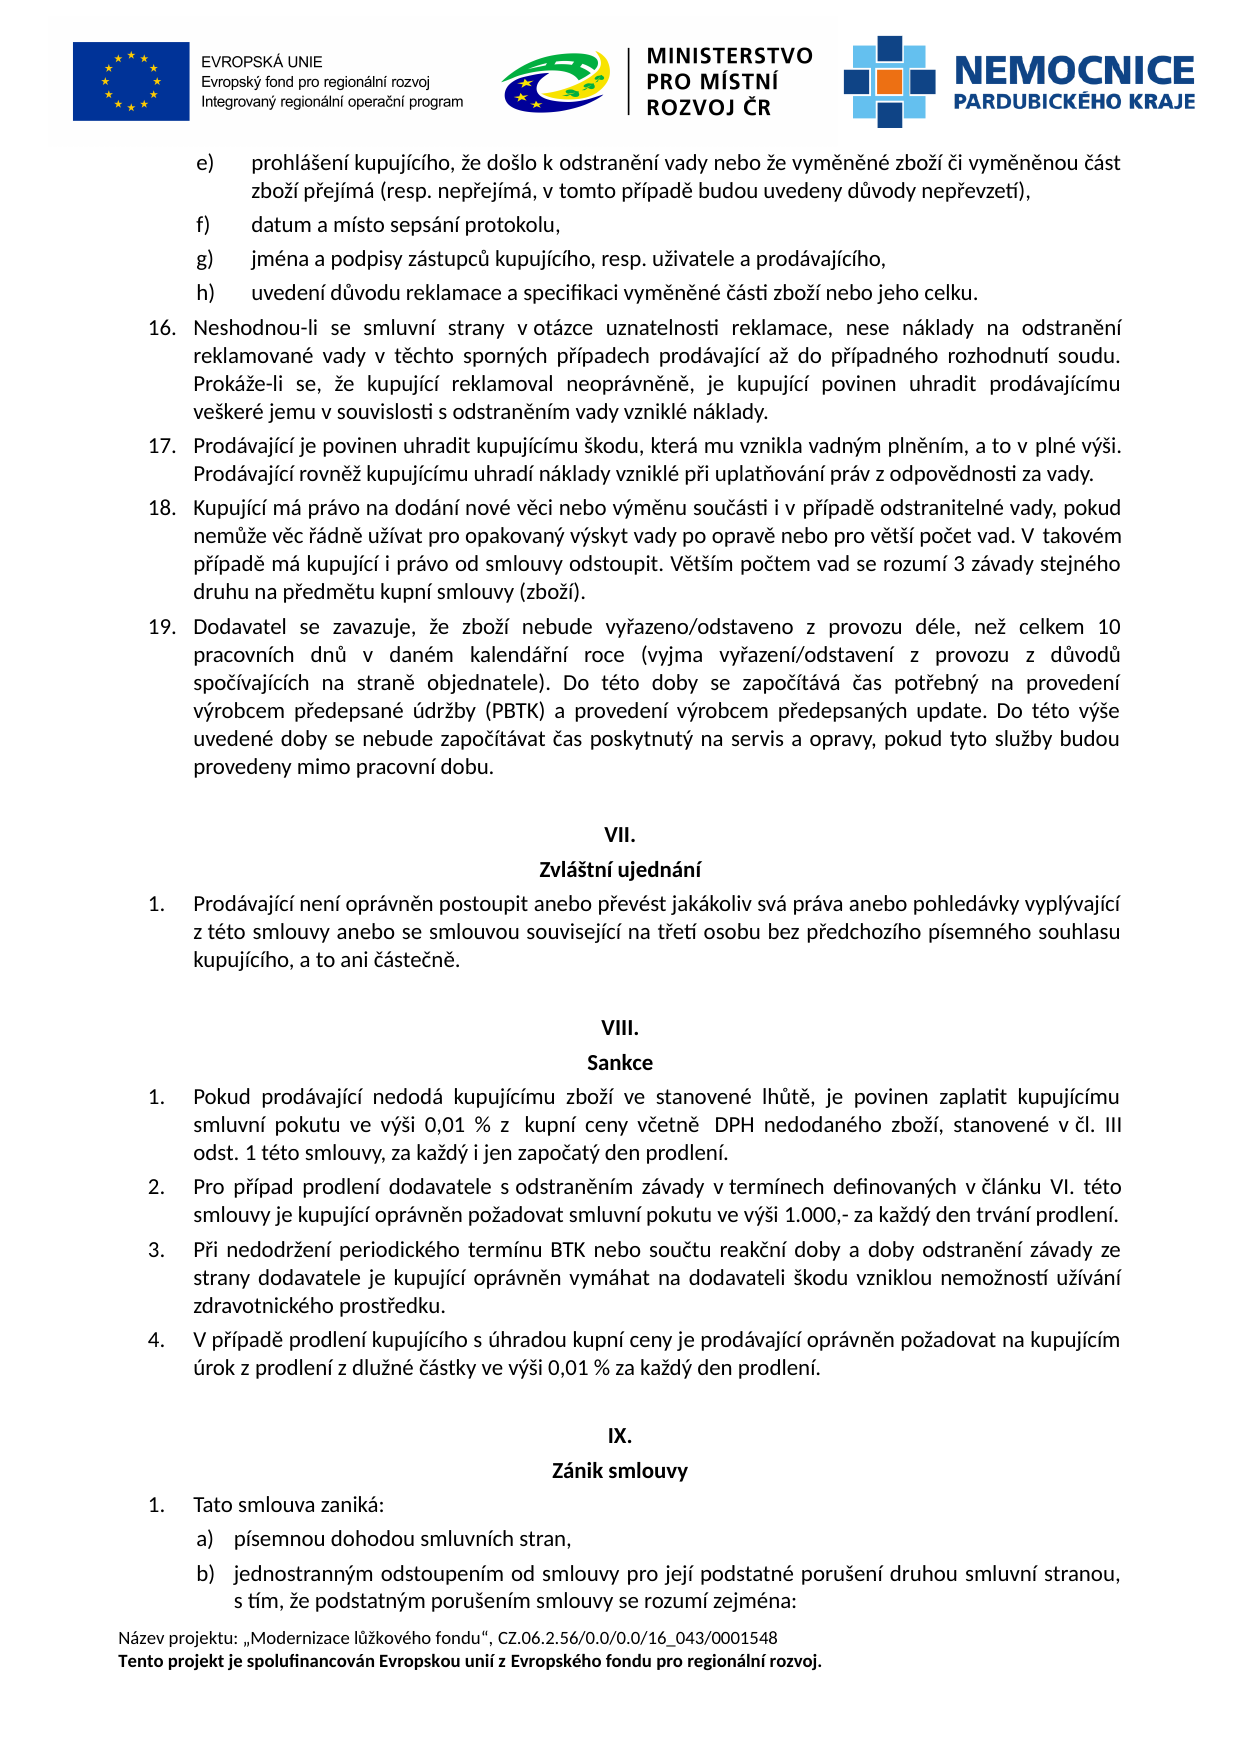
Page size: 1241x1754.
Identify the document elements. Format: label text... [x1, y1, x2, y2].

list Prodávající je povinen uhradit kupujícímu škodu, která mu vznikla vadným plněním, a to v plné výši. Prodávající rovněž kupujícímu uhradí náklady vzniklé při uplatňování práv z odpovědnosti za vady. [148, 431, 1122, 487]
list Pro případ prodlení dodavatele s odstraněním závady v termínech definovaných v článku VI. této smlouvy je kupující oprávněn požadovat smluvní pokutu ve výši 1.000,- za každý den trvání prodlení. [148, 1172, 1122, 1228]
text Zánik smlouvy [118, 1456, 1122, 1484]
list uvedení důvodu reklamace a specifikaci vyměněné části zboží nebo jeho celku. [196, 278, 1122, 307]
text IX. [118, 1422, 1122, 1449]
list Dodavatel se zavazuje, že zboží nebude vyřazeno/odstaveno z provozu déle, než celkem 10 pracovních dnů v daném kalendářní roce (vyjma vyřazení/odstavení z provozu z důvodů spočívajících na straně objednatele). Do této doby se započítává čas potřebný na provedení výrobcem předepsané údržby (PBTK) a provedení výrobcem předepsaných update. Do této výše uvedené doby se nebude započítávat čas poskytnutý na servis a opravy, pokud tyto služby budou provedeny mimo pracovní dobu. [148, 612, 1122, 780]
list Prodávající není oprávněn postoupit anebo převést jakákoliv svá práva anebo pohledávky vyplývající z této smlouvy anebo se smlouvou související na třetí osobu bez předchozího písemného souhlasu kupujícího, a to ani částečně. [148, 889, 1122, 973]
picture [842, 34, 1195, 129]
text Sankce [118, 1048, 1122, 1076]
list prohlášení kupujícího, že došlo k odstranění vady nebo že vyměněné zboží či vyměněnou část zboží přejímá (resp. nepřejímá, v tomto případě budou uvedeny důvody nepřevzetí), [196, 148, 1122, 204]
list V případě prodlení kupujícího s úhradou kupní ceny je prodávající oprávněn požadovat na kupujícím úrok z prodlení z dlužné částky ve výši 0,01 % za každý den prodlení. [148, 1325, 1122, 1381]
text VIII. [118, 1013, 1122, 1042]
list písemnou dohodou smluvních stran, [196, 1524, 1122, 1552]
list Neshodnou-li se smluvní strany v otázce uznatelnosti reklamace, nese náklady na odstranění reklamované vady v těchto sporných případech prodávající až do případného rozhodnutí soudu. Prokáže-li se, že kupující reklamoval neoprávněně, je kupující povinen uhradit prodávajícímu veškeré jemu v souvislosti s odstraněním vady vzniklé náklady. [148, 313, 1122, 425]
list datum a místo sepsání protokolu, [196, 210, 1122, 238]
list Pokud prodávající nedodá kupujícímu zboží ve stanovené lhůtě, je povinen zaplatit kupujícímu smluvní pokutu ve výši 0,01 % z kupní ceny včetně DPH nedodaného zboží, stanovené v čl. III odst. 1 této smlouvy, za každý i jen započatý den prodlení. [148, 1082, 1122, 1166]
list Kupující má právo na dodání nové věci nebo výměnu součásti i v případě odstranitelné vady, pokud nemůže věc řádně užívat pro opakovaný výskyt vady po opravě nebo pro větší počet vad. V takovém případě má kupující i právo od smlouvy odstoupit. Větším počtem vad se rozumí 3 závady stejného druhu na předmětu kupní smlouvy (zboží). [148, 493, 1122, 606]
list Při nedodržení periodického termínu BTK nebo součtu reakční doby a doby odstranění závady ze strany dodavatele je kupující oprávněn vymáhat na dodavateli škodu vzniklou nemožností užívání zdravotnického prostředku. [148, 1235, 1122, 1319]
list Tato smlouva zaniká: [148, 1490, 1122, 1518]
picture [47, 16, 838, 147]
list jednostranným odstoupením od smlouvy pro její podstatné porušení druhou smluvní stranou, s tím, že podstatným porušením smlouvy se rozumí zejména: [196, 1559, 1122, 1615]
text Zvláštní ujednání [118, 855, 1122, 883]
text VII. [118, 820, 1122, 848]
list jména a podpisy zástupců kupujícího, resp. uživatele a prodávajícího, [196, 244, 1122, 272]
